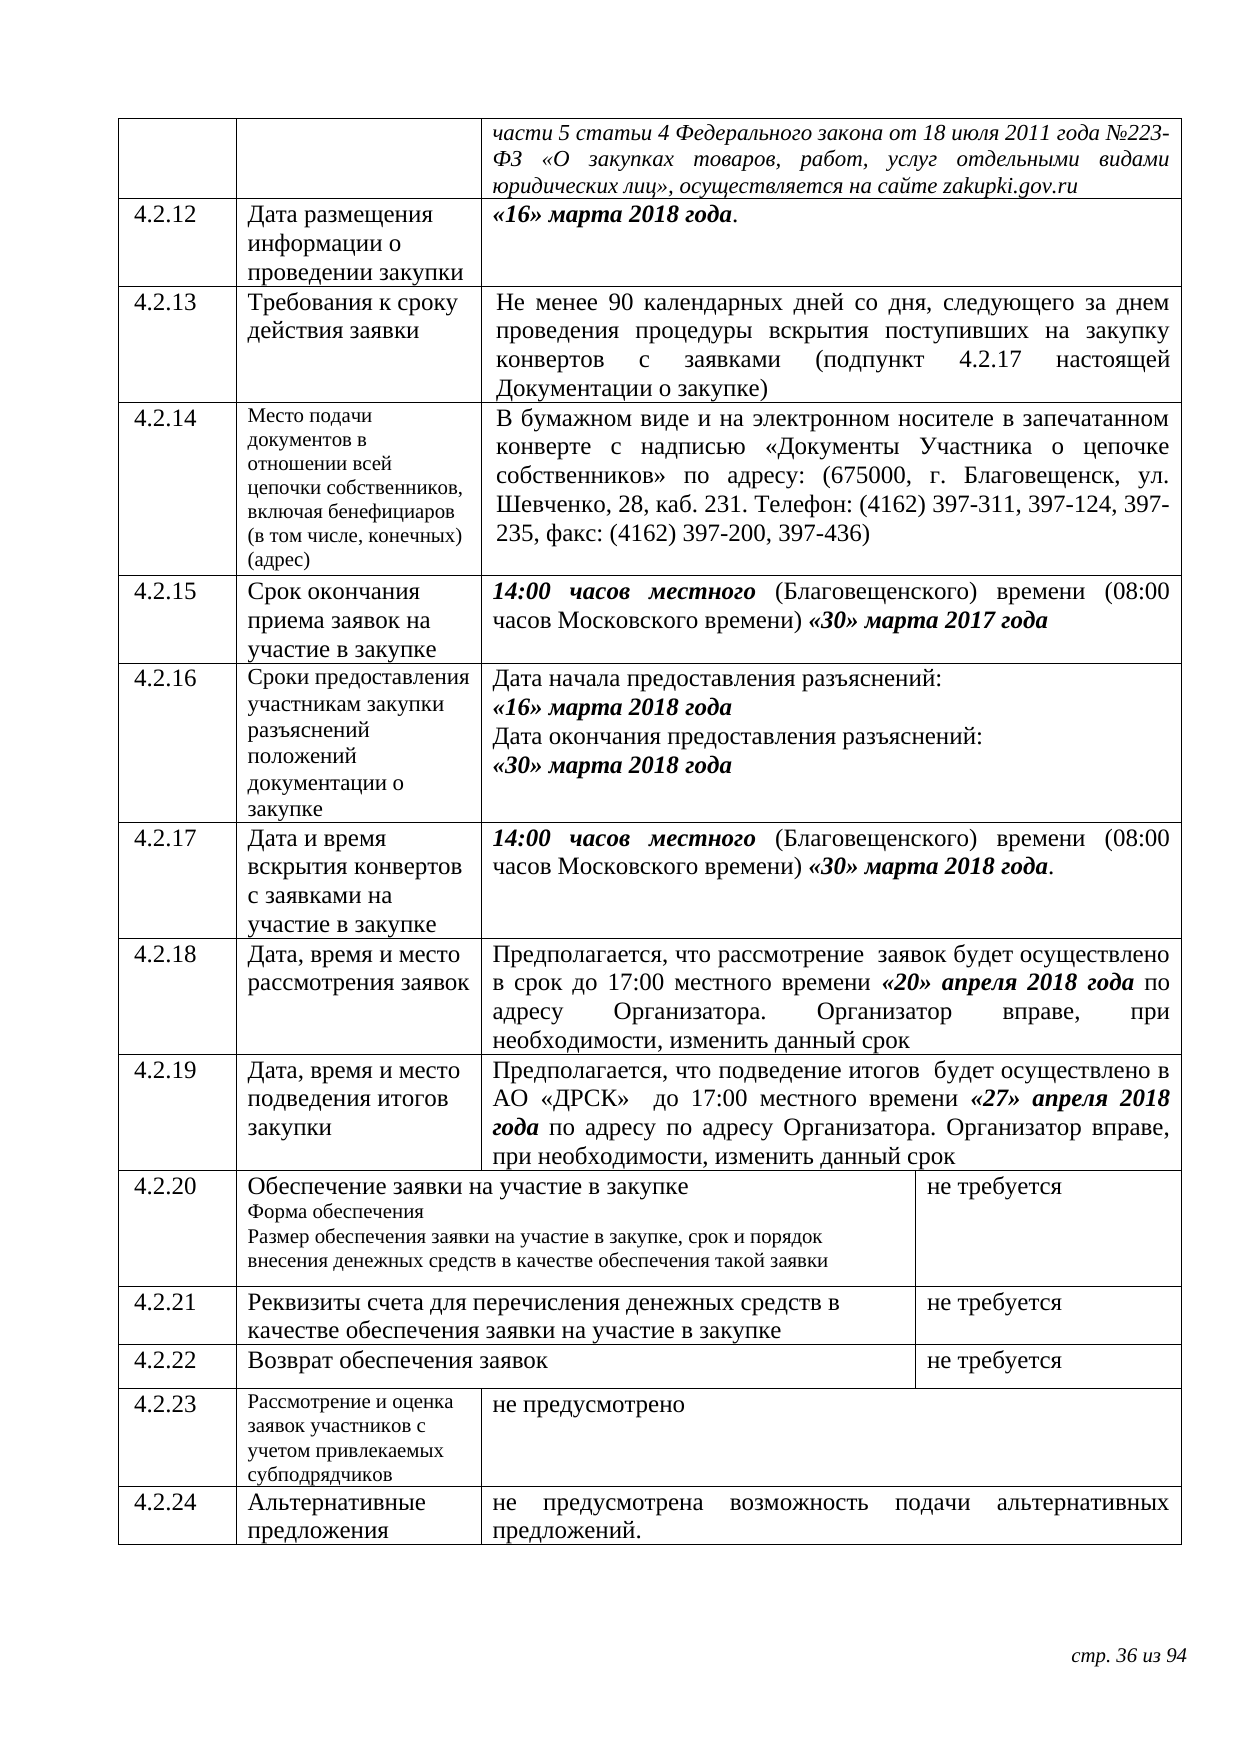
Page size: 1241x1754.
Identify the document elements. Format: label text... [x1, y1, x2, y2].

table_cell [119, 664, 236, 822]
table_cell Дата размещения информации о проведении закупки [237, 199, 481, 286]
table_cell не требуется [916, 1287, 1181, 1344]
table_cell 14:00 часов местного (Благовещенского) времени (08:00 часов Московского времени) «30» марта 2018 года. [482, 823, 1181, 938]
table_cell Обеспечение заявки на участие в закупке Форма обеспечения Размер обеспечения заявки на участие в закупке, срок и порядок внесения денежных средств в качестве обеспечения такой заявки [237, 1171, 915, 1286]
table_cell Требования к сроку действия заявки [237, 287, 481, 402]
table_cell не предусмотрена возможность подачи альтернативных предложений. [482, 1487, 1181, 1544]
table_cell [119, 199, 236, 286]
table_cell Возврат обеспечения заявок [237, 1345, 915, 1388]
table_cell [237, 119, 481, 198]
table_cell Альтернативные предложения [237, 1487, 481, 1544]
table_cell В бумажном виде и на электронном носителе в запечатанном конверте с надписью «Документы Участника о цепочке собственников» по адресу: (675000, г. Благовещенск, ул. Шевченко, 28, каб. 231. Телефон: (4162) 397-311, 397-124, 397-235, факс: (4162) 397-200, 397-436) [482, 403, 1181, 575]
table_cell [119, 1055, 236, 1170]
table_cell Рассмотрение и оценка заявок участников с учетом привлекаемых субподрядчиков [237, 1389, 481, 1486]
table_cell Дата, время и место подведения итогов закупки [237, 1055, 481, 1170]
table_cell не требуется [916, 1171, 1181, 1286]
table_cell Реквизиты счета для перечисления денежных средств в качестве обеспечения заявки на участие в закупке [237, 1287, 915, 1344]
table_cell не предусмотрено [482, 1389, 1181, 1486]
table_cell Дата и время вскрытия конвертов с заявками на участие в закупке [237, 823, 481, 938]
table_cell [119, 287, 236, 402]
table_cell [119, 1389, 236, 1486]
table_cell Не менее 90 календарных дней со дня, следующего за днем проведения процедуры вскрытия поступивших на закупку конвертов с заявками (подпункт 4.2.17 настоящей Документации о закупке) [482, 287, 1181, 402]
table_cell [119, 1287, 236, 1344]
table_cell [119, 576, 236, 662]
table_cell 14:00 часов местного (Благовещенского) времени (08:00 часов Московского времени) «30» марта 2017 года [482, 576, 1181, 662]
table_cell [119, 823, 236, 938]
table_cell не требуется [916, 1345, 1181, 1388]
table_cell [119, 1487, 236, 1544]
table_cell [119, 939, 236, 1054]
table_cell Место подачи документов в отношении всей цепочки собственников, включая бенефициаров (в том числе, конечных) (адрес) [237, 403, 481, 575]
table_cell [119, 1171, 236, 1286]
table_cell Предполагается, что рассмотрение заявок будет осуществлено в срок до 17:00 местного времени «20» апреля 2018 года по адресу Организатора. Организатор вправе, при необходимости, изменить данный срок [482, 939, 1181, 1054]
table_cell «16» марта 2018 года. [482, 199, 1181, 286]
table_cell [119, 1345, 236, 1388]
table_cell Дата, время и место рассмотрения заявок [237, 939, 481, 1054]
table_cell Предполагается, что подведение итогов будет осуществлено в АО «ДРСК» до 17:00 местного времени «27» апреля 2018 года по адресу по адресу Организатора. Организатор вправе, при необходимости, изменить данный срок [482, 1055, 1181, 1170]
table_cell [482, 119, 1181, 198]
table_cell Срок окончания приема заявок на участие в закупке [237, 576, 481, 662]
table_cell [119, 403, 236, 575]
table_cell Сроки предоставления участникам закупки разъяснений положений документации о закупке [237, 664, 481, 822]
table_cell Дата начала предоставления разъяснений: «16» марта 2018 года Дата окончания предоставления разъяснений: «30» марта 2018 года [482, 664, 1181, 822]
table_cell [119, 119, 236, 198]
